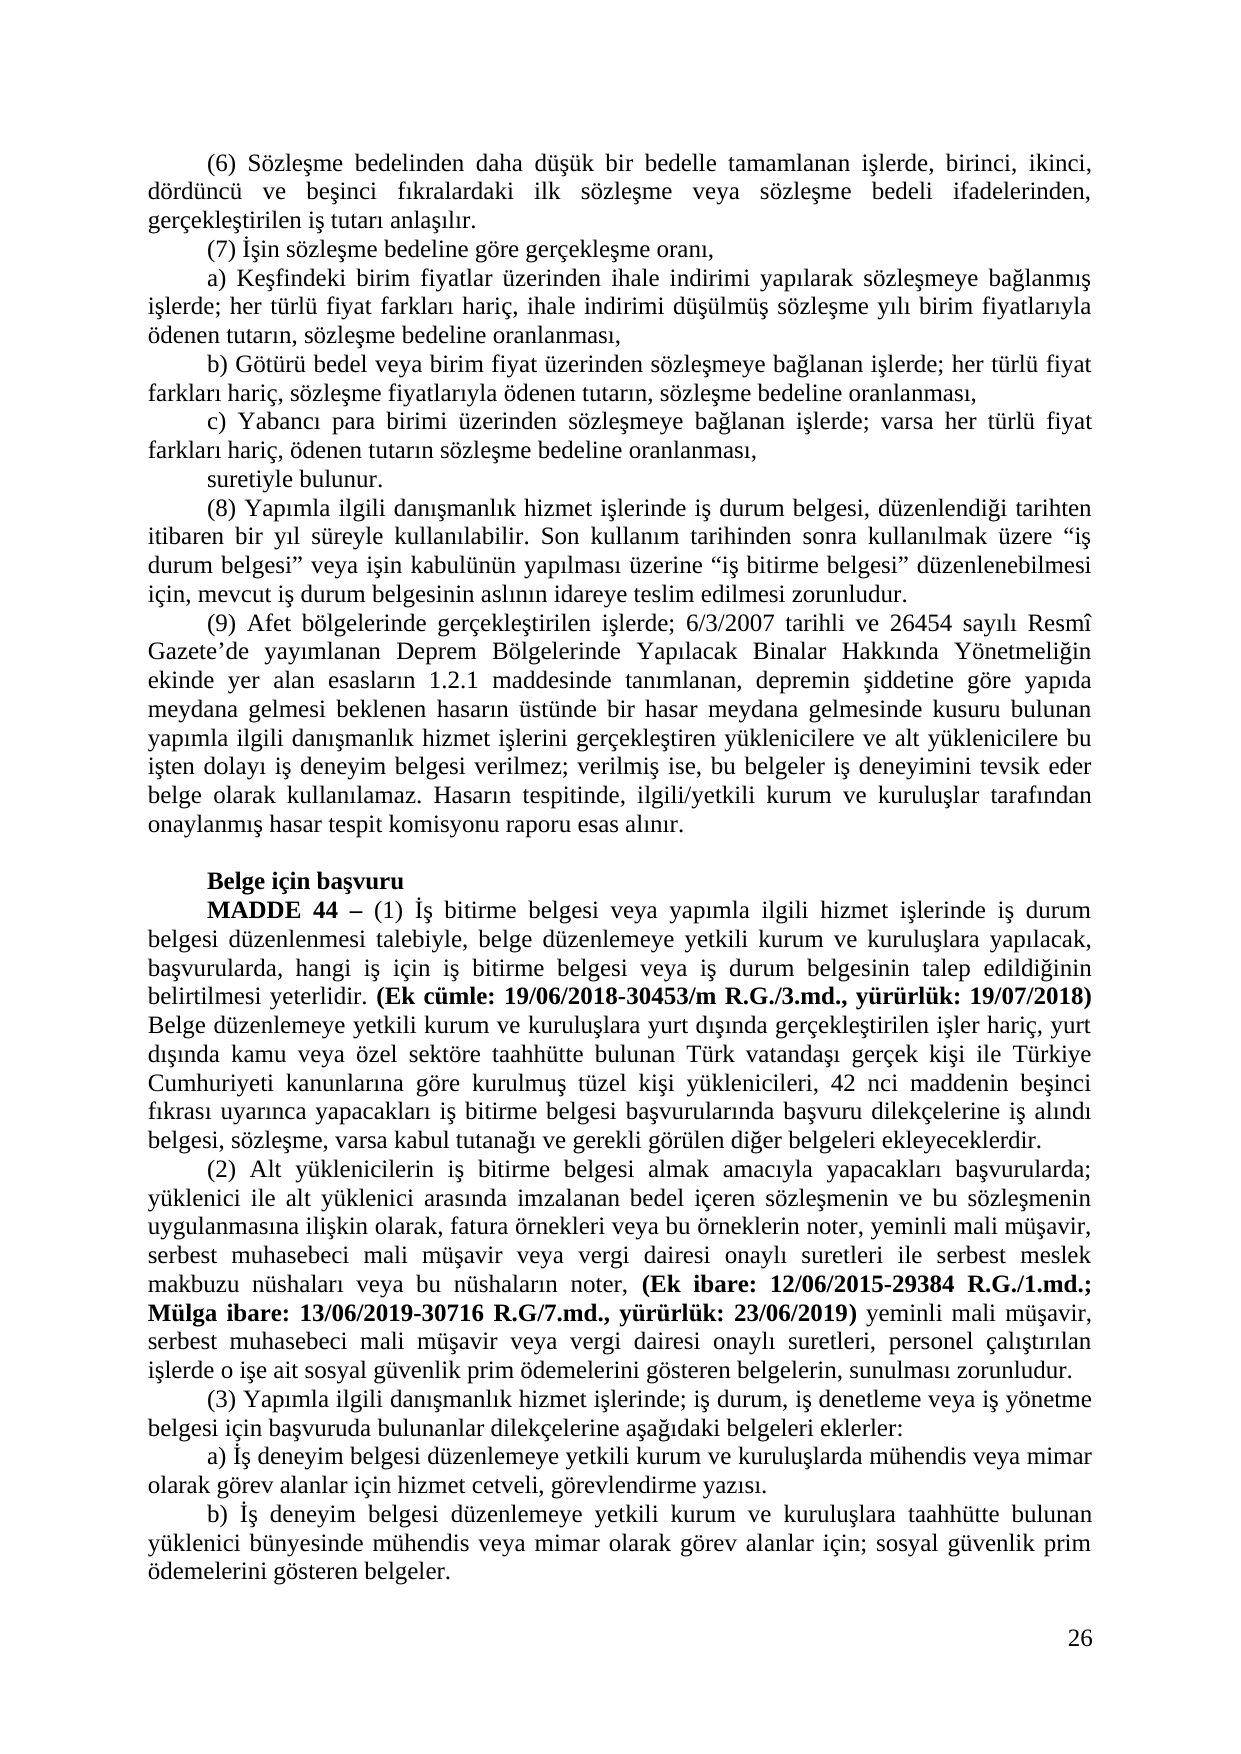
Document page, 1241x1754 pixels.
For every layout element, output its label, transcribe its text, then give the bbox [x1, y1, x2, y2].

text (8) Yapımla ilgili danışmanlık hizmet işlerinde iş durum belgesi, düzenlendiği tarihten itibaren bir yıl süreyle kullanılabilir. Son kullanım tarihinden sonra kullanılmak üzere “iş durum belgesi” veya işin kabulünün yapılması üzerine “iş bitirme belgesi” düzenlenebilmesi için, mevcut iş durum belgesinin aslının idareye teslim edilmesi zorunludur. [148, 493, 1092, 608]
text MADDE 44 – (1) İş bitirme belgesi veya yapımla ilgili hizmet işlerinde iş durum belgesi düzenlenmesi talebiyle, belge düzenlemeye yetkili kurum ve kuruluşlara yapılacak, başvurularda, hangi iş için iş bitirme belgesi veya iş durum belgesinin talep edildiğinin belirtilmesi yeterlidir. (Ek cümle: 19/06/2018-30453/m R.G./3.md., yürürlük: 19/07/2018) Belge düzenlemeye yetkili kurum ve kuruluşlara yurt dışında gerçekleştirilen işler hariç, yurt dışında kamu veya özel sektöre taahhütte bulunan Türk vatandaşı gerçek kişi ile Türkiye Cumhuriyeti kanunlarına göre kurulmuş tüzel kişi yüklenicileri, 42 nci maddenin beşinci fıkrası uyarınca yapacakları iş bitirme belgesi başvurularında başvuru dilekçelerine iş alındı belgesi, sözleşme, varsa kabul tutanağı ve gerekli görülen diğer belgeleri ekleyeceklerdir. [148, 895, 1092, 1154]
text (9) Afet bölgelerinde gerçekleştirilen işlerde; 6/3/2007 tarihli ve 26454 sayılı Resmî Gazete’de yayımlanan Deprem Bölgelerinde Yapılacak Binalar Hakkında Yönetmeliğin ekinde yer alan esasların 1.2.1 maddesinde tanımlanan, depremin şiddetine göre yapıda meydana gelmesi beklenen hasarın üstünde bir hasar meydana gelmesinde kusuru bulunan yapımla ilgili danışmanlık hizmet işlerini gerçekleştiren yüklenicilere ve alt yüklenicilere bu işten dolayı iş deneyim belgesi verilmez; verilmiş ise, bu belgeler iş deneyimini tevsik eder belge olarak kullanılamaz. Hasarın tespitinde, ilgili/yetkili kurum ve kuruluşlar tarafından onaylanmış hasar tespit komisyonu raporu esas alınır. [148, 608, 1092, 838]
subtitle Belge için başvuru [148, 866, 1092, 895]
text a) Keşfindeki birim fiyatlar üzerinden ihale indirimi yapılarak sözleşmeye bağlanmış işlerde; her türlü fiyat farkları hariç, ihale indirimi düşülmüş sözleşme yılı birim fiyatlarıyla ödenen tutarın, sözleşme bedeline oranlanması, [148, 263, 1092, 349]
text b) Götürü bedel veya birim fiyat üzerinden sözleşmeye bağlanan işlerde; her türlü fiyat farkları hariç, sözleşme fiyatlarıyla ödenen tutarın, sözleşme bedeline oranlanması, [148, 349, 1092, 406]
text b) İş deneyim belgesi düzenlemeye yetkili kurum ve kuruluşlara taahhütte bulunan yüklenici bünyesinde mühendis veya mimar olarak görev alanlar için; sosyal güvenlik prim ödemelerini gösteren belgeler. [148, 1499, 1092, 1585]
text (2) Alt yüklenicilerin iş bitirme belgesi almak amacıyla yapacakları başvurularda; yüklenici ile alt yüklenici arasında imzalanan bedel içeren sözleşmenin ve bu sözleşmenin uygulanmasına ilişkin olarak, fatura örnekleri veya bu örneklerin noter, yeminli mali müşavir, serbest muhasebeci mali müşavir veya vergi dairesi onaylı suretleri ile serbest meslek makbuzu nüshaları veya bu nüshaların noter, (Ek ibare: 12/06/2015-29384 R.G./1.md.; Mülga ibare: 13/06/2019-30716 R.G/7.md., yürürlük: 23/06/2019) yeminli mali müşavir, serbest muhasebeci mali müşavir veya vergi dairesi onaylı suretleri, personel çalıştırılan işlerde o işe ait sosyal güvenlik prim ödemelerini gösteren belgelerin, sunulması zorunludur. [148, 1154, 1092, 1384]
text c) Yabancı para birimi üzerinden sözleşmeye bağlanan işlerde; varsa her türlü fiyat farkları hariç, ödenen tutarın sözleşme bedeline oranlanması, [148, 406, 1092, 464]
text a) İş deneyim belgesi düzenlemeye yetkili kurum ve kuruluşlarda mühendis veya mimar olarak görev alanlar için hizmet cetveli, görevlendirme yazısı. [148, 1441, 1092, 1499]
text (3) Yapımla ilgili danışmanlık hizmet işlerinde; iş durum, iş denetleme veya iş yönetme belgesi için başvuruda bulunanlar dilekçelerine aşağıdaki belgeleri eklerler: [148, 1384, 1092, 1441]
text suretiyle bulunur. [148, 464, 1092, 493]
text (6) Sözleşme bedelinden daha düşük bir bedelle tamamlanan işlerde, birinci, ikinci, dördüncü ve beşinci fıkralardaki ilk sözleşme veya sözleşme bedeli ifadelerinden, gerçekleştirilen iş tutarı anlaşılır. [148, 148, 1092, 234]
text (7) İşin sözleşme bedeline göre gerçekleşme oranı, [148, 234, 1092, 263]
